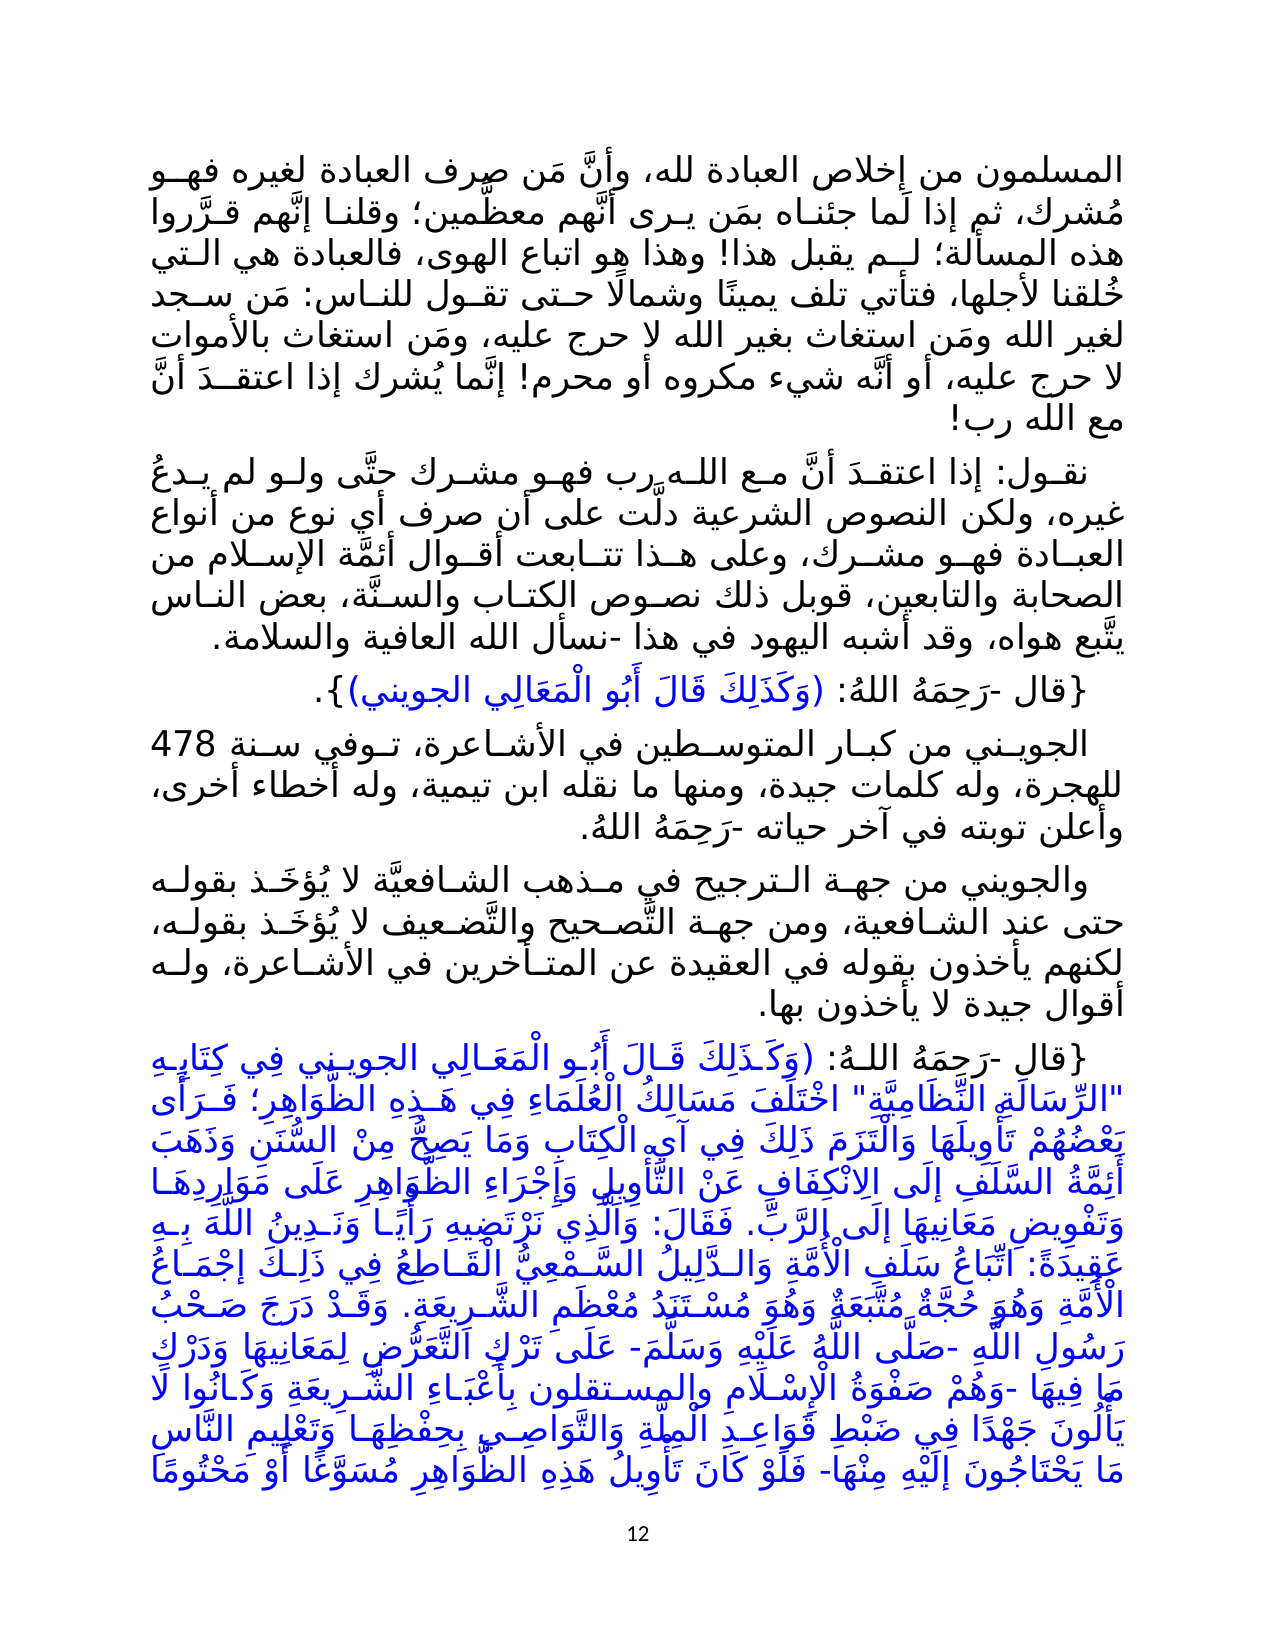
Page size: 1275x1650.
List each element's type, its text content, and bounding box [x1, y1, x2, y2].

text والجويني من جهة الترجيح في مذهب الشافعيَّة لا يُؤخَذ بقوله حتى عند الشافعية، ومن جهة التَّصحيح والتَّضعيف لا يُؤخَذ بقوله، لكنهم يأخذون بقوله في العقيدة عن المتأخرين في الأشاعرة، وله أقوال جيدة لا يأخذون بها. [150, 860, 1125, 1025]
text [150, 1037, 1125, 1491]
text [150, 150, 1125, 439]
text الجويني من كبار المتوسطين في الأشاعرة، توفي سنة 478 للهجرة، وله كلمات جيدة، ومنها ما نقله ابن تيمية، وله أخطاء أخرى، وأعلن توبته في آخر حياته -رَحِمَهُ اللهُ. [150, 724, 1125, 847]
text {قال -رَحِمَهُ اللهُ: (وَكَذَلِكَ قَالَ أَبُو الْمَعَالِي الجويني)}. [150, 670, 1125, 711]
text نقول: إذا اعتقدَ أنَّ مع الله رب فهو مشرك حتَّى ولو لم يدعُ غيره، ولكن النصوص الشرعية دلَّت على أن صرف أي نوع من أنواع العبادة فهو مشرك، وعلى هذا تتابعت أقوال أئمَّة الإسلام من الصحابة والتابعين، قوبل ذلك نصوص الكتاب والسنَّة، بعض الناس يتَّبع هواه، وقد أشبه اليهود في هذا -نسأل الله العافية والسلامة. [150, 451, 1125, 657]
